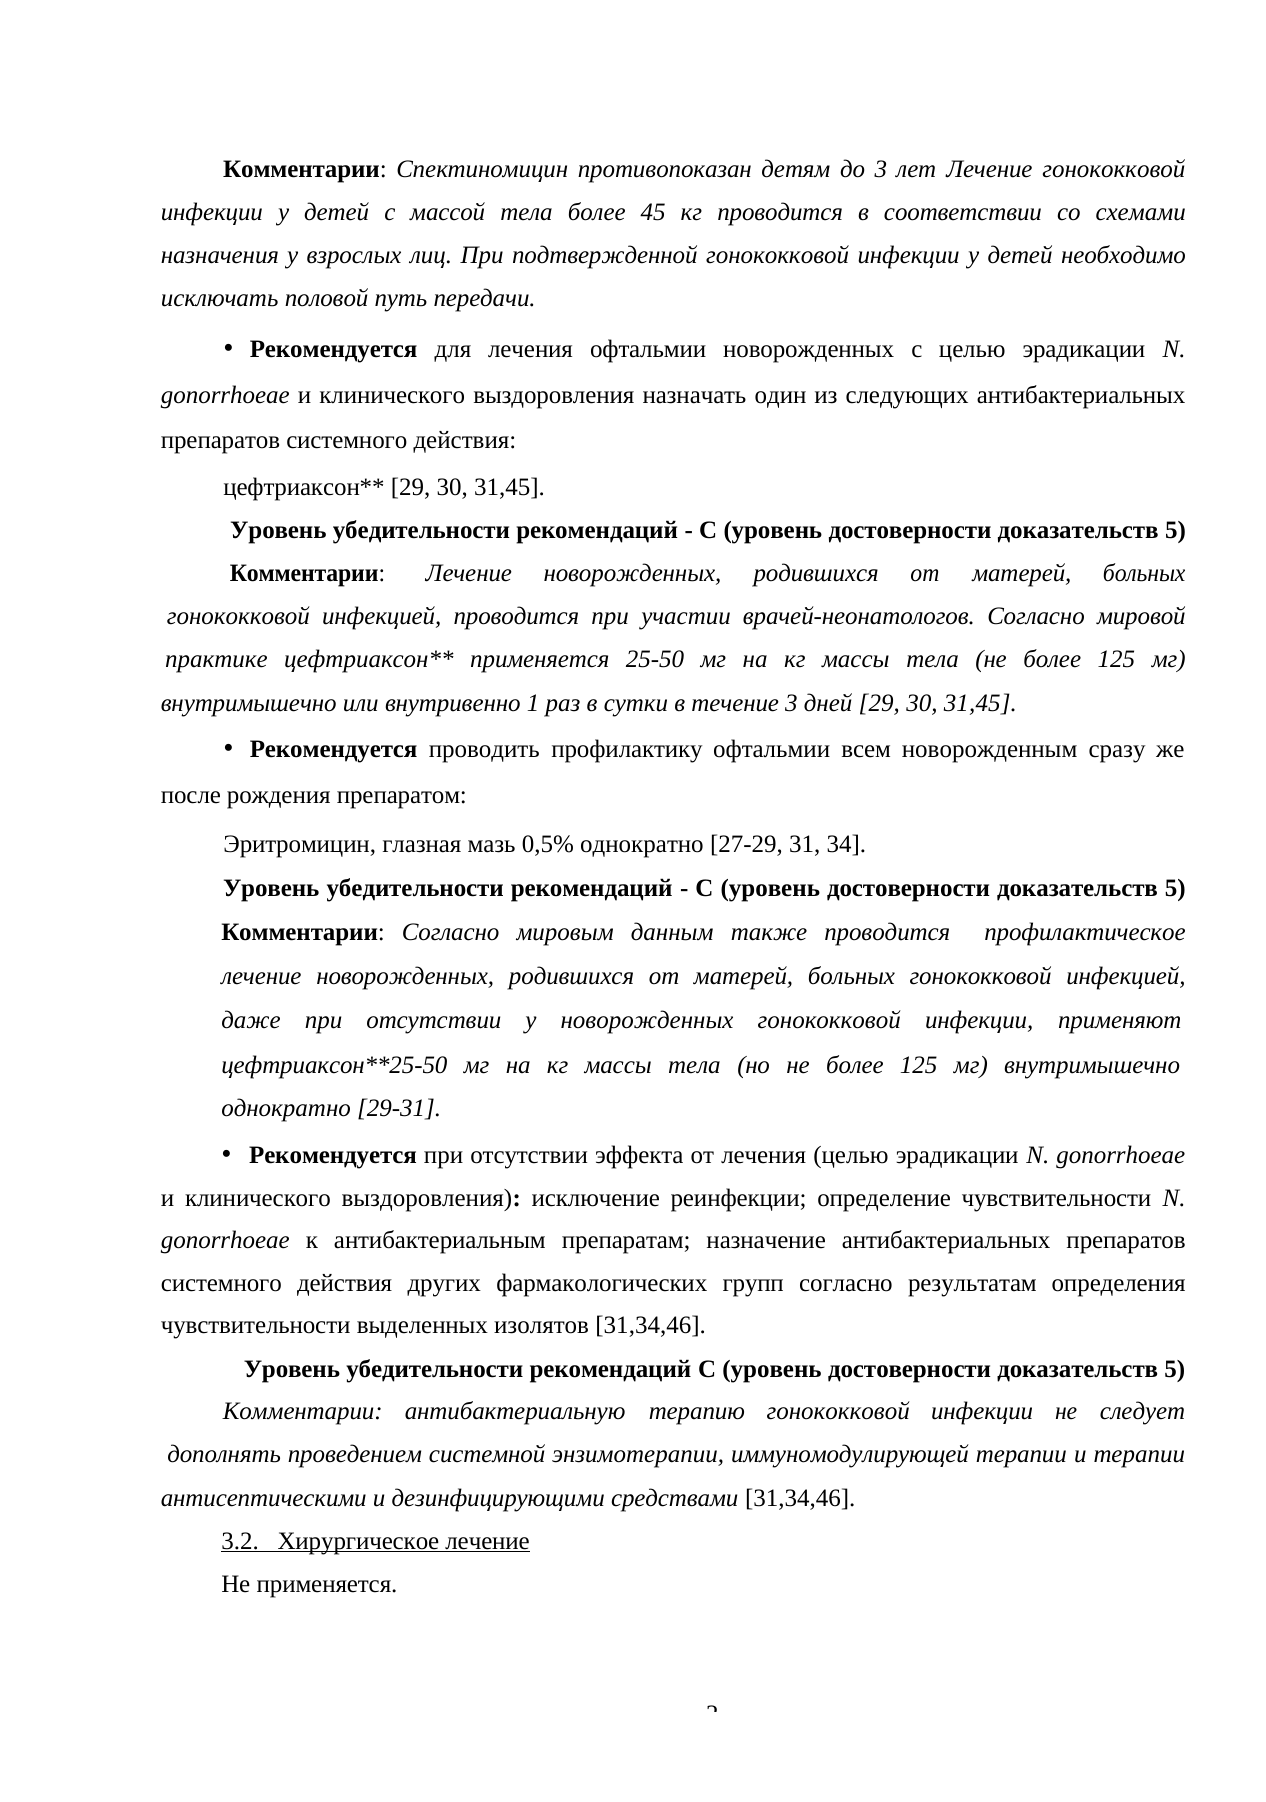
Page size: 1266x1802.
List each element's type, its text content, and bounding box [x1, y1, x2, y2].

text Уровень убедительности рекомендаций - С (уровень достоверности доказательств 5) Комментарии: Лечение новорожденных, родившихся от матерей, больных гонококковой инфекцией, проводится при участии врачей-неонатологов. Согласно мировой практике цефтриаксон** применяется 25-50 мг на кг массы тела (не более 125 мг) [161, 516, 1186, 673]
text цефтриаксон**25-50 мг на кг массы тела (но не более 125 мг) внутримышечно однократно [29-31]. [221, 1050, 1185, 1122]
text Уровень убедительности рекомендаций - С (уровень достоверности доказательств 5) Комментарии: Согласно мировым данным также проводится профилактическое лечение новорожденных, родившихся от матерей, больных гонококковой инфекцией, даже при отсутствии у новорожденных гонококковой инфекции, применяют [221, 873, 1186, 1034]
list Рекомендуется проводить профилактику офтальмии всем новорожденным сразу же после рождения препаратом: [161, 731, 1184, 809]
text Комментарии: Спектиномицин противопоказан детям до 3 лет Лечение гонококковой инфекции у детей с массой тела более 45 кг проводится в соответствии со схемами назначения у взрослых лиц. При подтвержденной гонококковой инфекции у детей необходимо исключать половой путь передачи. [161, 154, 1186, 312]
text Эритромицин, глазная мазь 0,5% однократно [27-29, 31, 34]. [223, 829, 1197, 858]
text внутримышечно или внутривенно 1 раз в сутки в течение 3 дней [29, 30, 31,45]. [161, 688, 1197, 716]
text антисептическими и дезинфицирующими средствами [31,34,46]. [161, 1483, 1197, 1512]
list Хирургическое лечение Не применяется. [221, 1526, 532, 1598]
list Рекомендуется для лечения офтальмии новорожденных с целью эрадикации N. gonorrhoeae и клинического выздоровления назначать один из следующих антибактериальных препаратов системного действия: [161, 331, 1186, 454]
list Рекомендуется при отсутствии эффекта от лечения (целью эрадикации N. gonorrhoeae и клинического выздоровления): исключение реинфекции; определение чувствительности N. gonorrhoeae к антибактериальным препаратам; назначение антибактериальных препаратов системного действия других фармакологических групп согласно результатам определения чувствительности выделенных изолятов [31,34,46]. [161, 1136, 1186, 1339]
text Уровень убедительности рекомендаций C (уровень достоверности доказательств 5) Комментарии: антибактериальную терапию гонококковой инфекции не следует дополнять проведением системной энзимотерапии, иммуномодулирующей терапии и терапии [161, 1354, 1185, 1468]
text цефтриаксон** [29, 30, 31,45]. [223, 472, 1197, 501]
